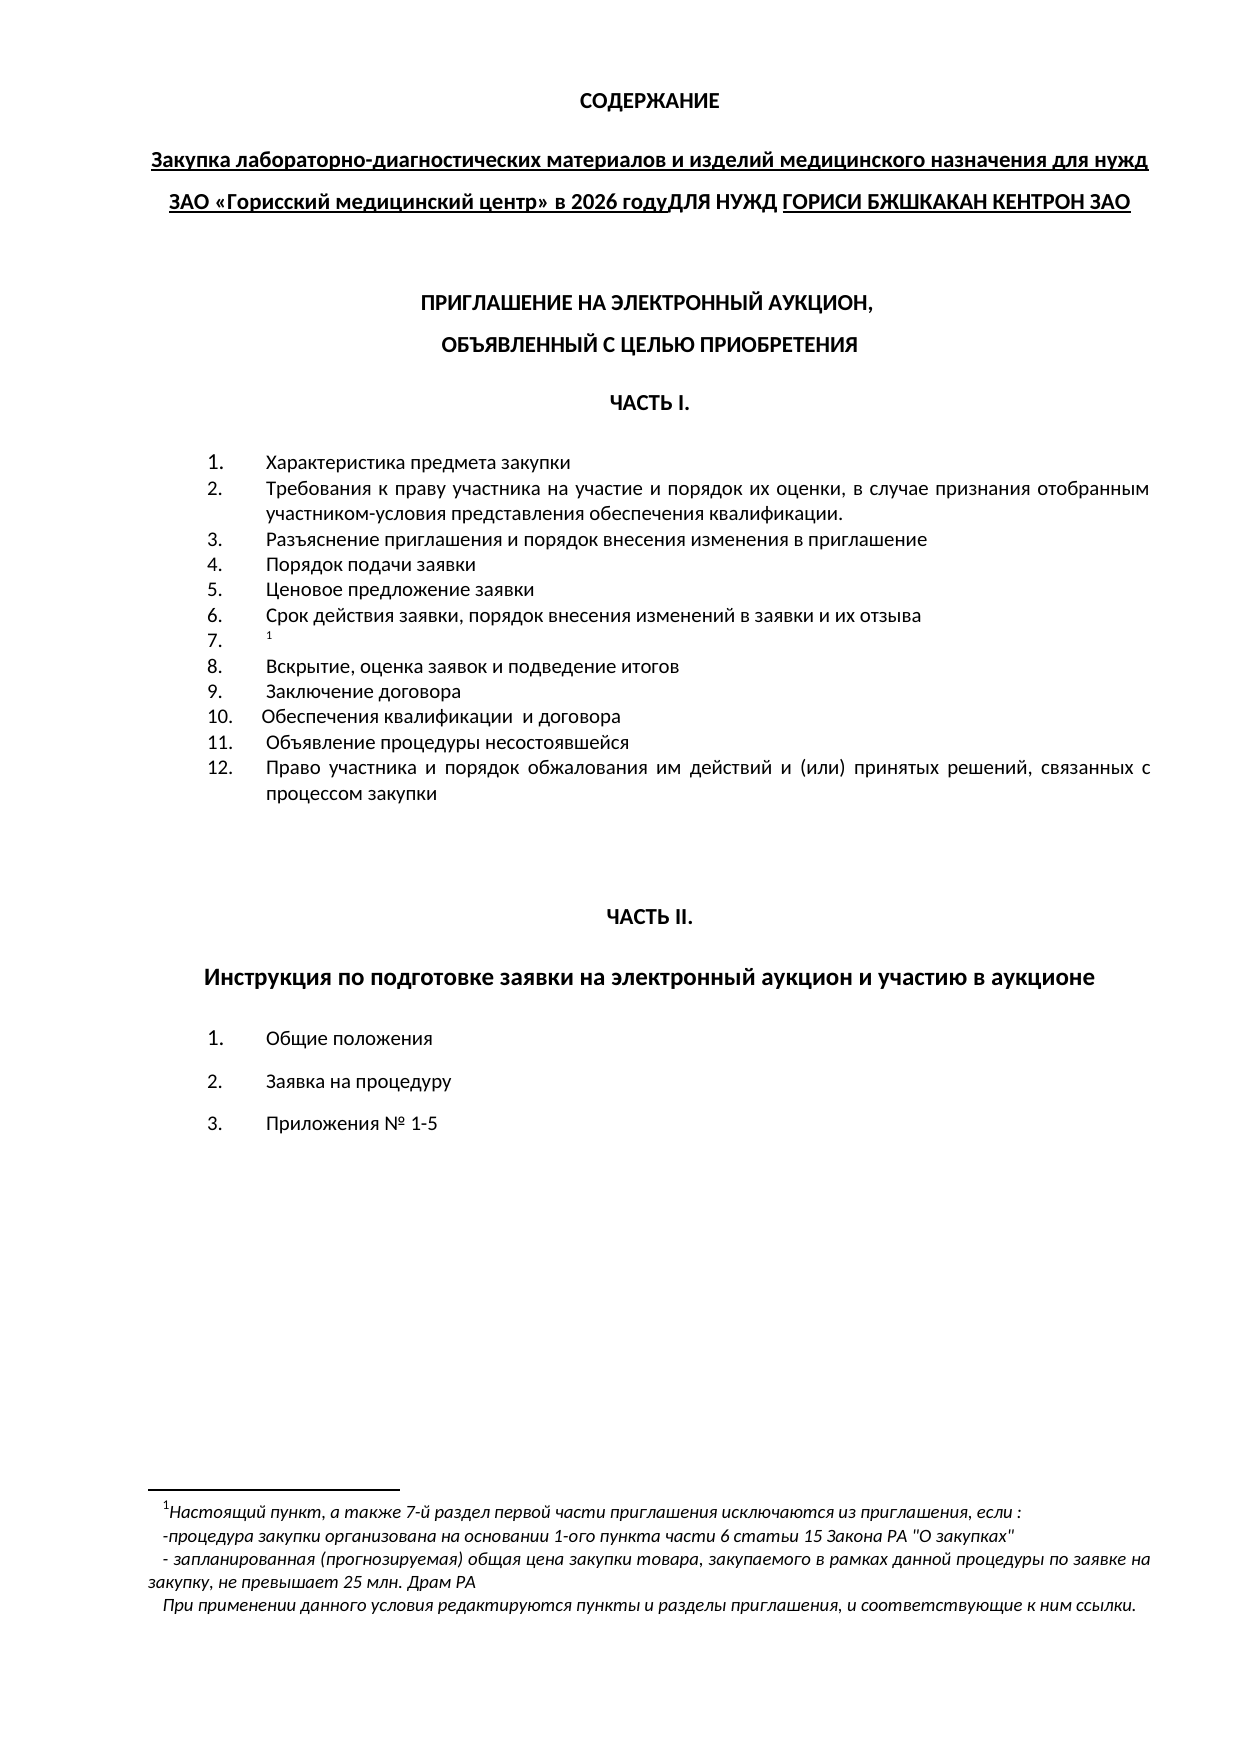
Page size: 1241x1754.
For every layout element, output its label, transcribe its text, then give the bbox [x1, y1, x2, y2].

text 2. Заявка на процедуру [207, 1068, 1152, 1093]
text 12. Право участника и порядок обжалования им действий и (или) принятых решений, связанных с процессом закупки [207, 754, 1152, 805]
text 9. Заключение договора [207, 678, 1152, 704]
text 5. Ценовое предложение заявки [207, 577, 1152, 602]
text 8. Вскрытие, оценка заявок и подведение итогов [207, 653, 1152, 678]
text Закупка лабораторно-диагностических материалов и изделий медицинского назначения для нужд ЗАО «Горисский медицинский центр» в 2026 годуДЛЯ НУЖД ГОРИСИ БЖШКАКАН КЕНТРОН ЗАО [148, 145, 1152, 215]
text 3. Разъяснение приглашения и порядок внесения изменения в приглашение [207, 526, 1152, 551]
text СОДЕРЖАНИЕ [148, 86, 1152, 114]
text 1. Общие положения [207, 1023, 1152, 1051]
text 2. Требования к праву участника на участие и порядок их оценки, в случае признания отобранным участником-условия представления обеспечения квалификации. [207, 475, 1152, 526]
text ЧАСТЬ II. [148, 902, 1152, 930]
text 6. Срок действия заявки, порядок внесения изменений в заявки и их отзыва [207, 602, 1152, 627]
text 7. [207, 627, 1152, 653]
text Инструкция по подготовке заявки на электронный аукцион и участию в аукционе [148, 961, 1152, 991]
text 10. Обеспечения квалификации и договора [207, 704, 1152, 729]
text 11. Объявление процедуры несостоявшейся [207, 729, 1152, 754]
text 3. Приложения № 1-5 [207, 1110, 1152, 1135]
text ЧАСТЬ I. [148, 388, 1152, 416]
text 4. Порядок подачи заявки [207, 551, 1152, 577]
text 1. Характеристика предмета закупки [207, 447, 1152, 475]
text ПРИГЛАШЕНИЕ НА ЭЛЕКТРОННЫЙ АУКЦИОН, ОБЪЯВЛЕННЫЙ С ЦЕЛЬЮ ПРИОБРЕТЕНИЯ [148, 288, 1152, 358]
